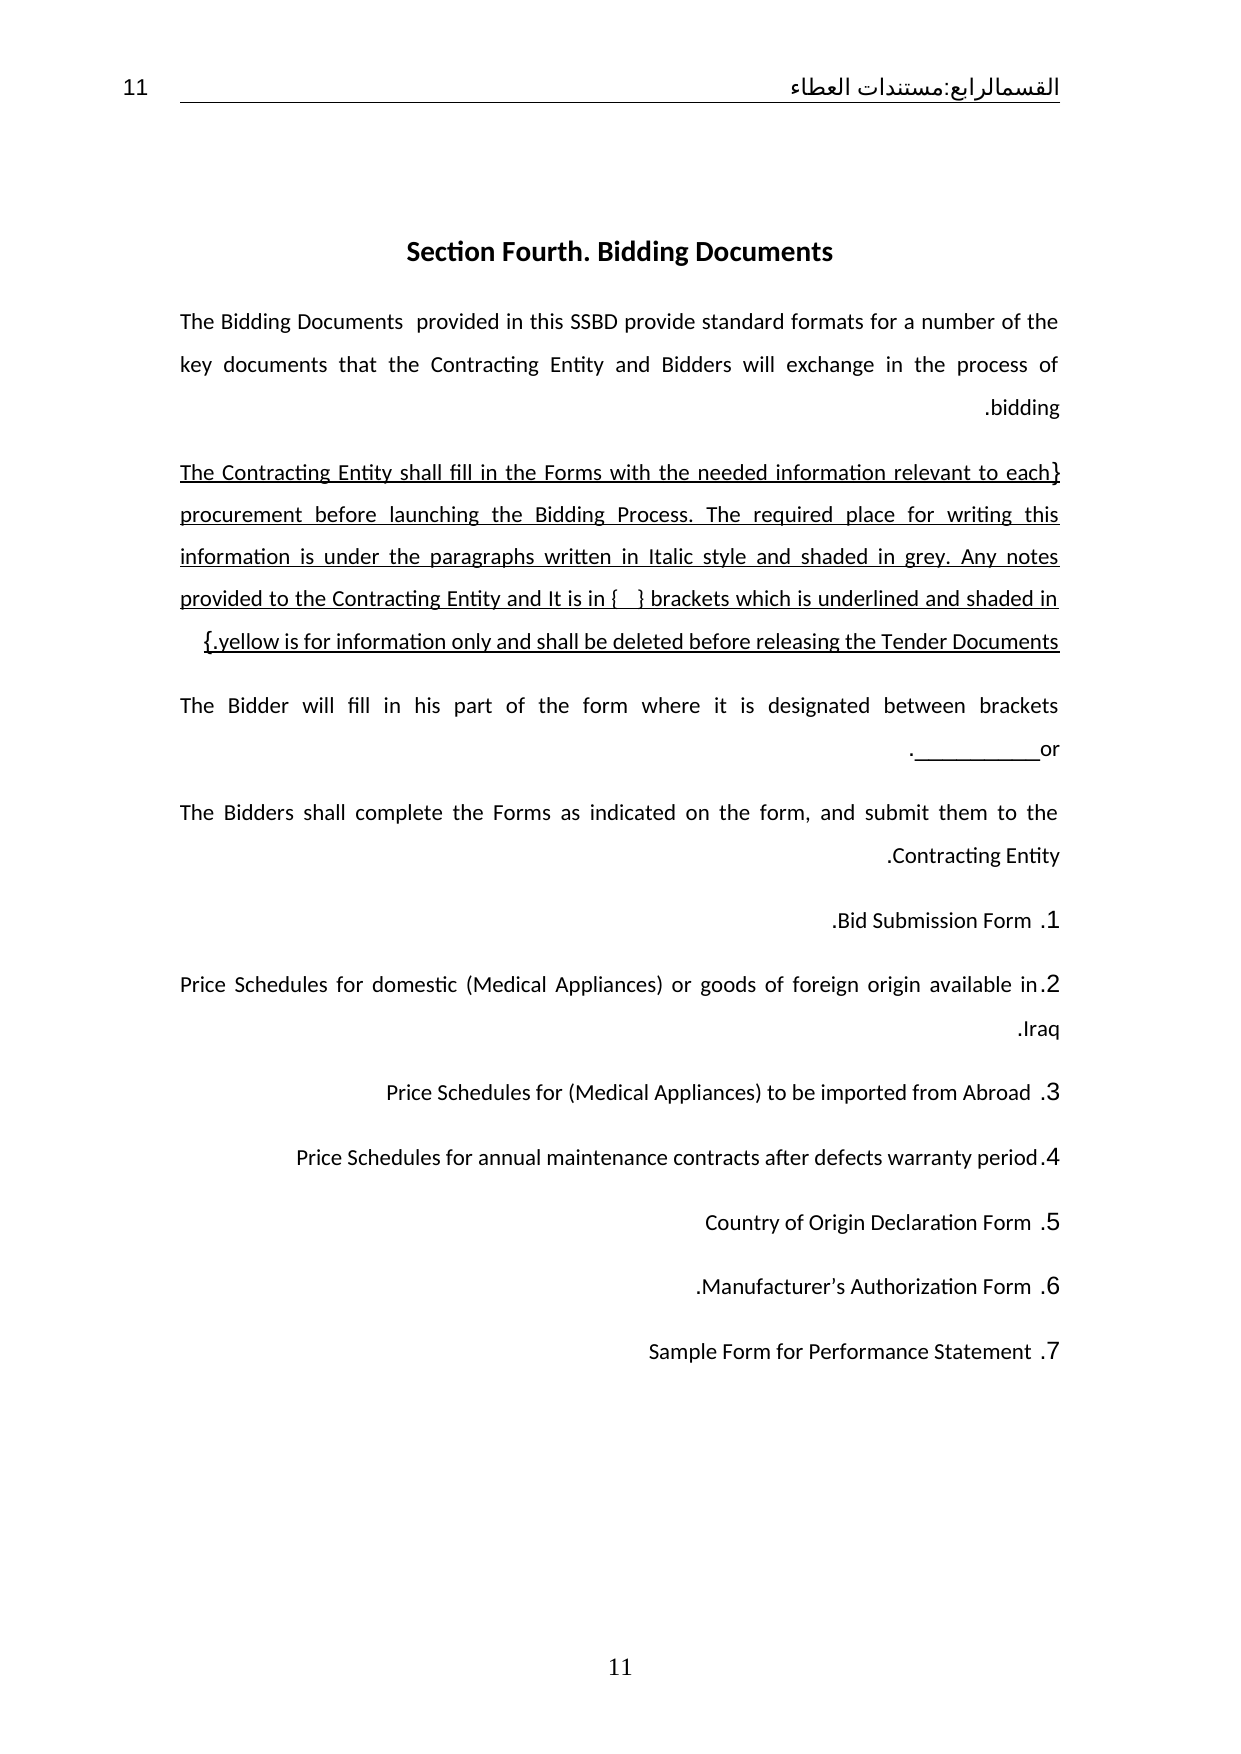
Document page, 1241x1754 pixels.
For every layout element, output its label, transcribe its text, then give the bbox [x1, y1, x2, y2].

text 4.Price Schedules for annual maintenance contracts after defects warranty period [180, 1142, 1060, 1171]
text The Bidders shall complete the Forms as indicated on the form, and submit them to the Contracting Entity. [180, 798, 1060, 869]
text The Bidder will fill in his part of the form where it is designated between brackets or_________. [180, 691, 1060, 762]
text The Bidding Documents provided in this SSBD provide standard formats for a number of the key documents that the Contracting Entity and Bidders will exchange in the process of bidding. [180, 307, 1060, 421]
text 2.Price Schedules for domestic (Medical Appliances) or goods of foreign origin available in Iraq. [180, 969, 1060, 1042]
text 6. Manufacturer’s Authorization Form. [180, 1271, 1060, 1300]
text {The Contracting Entity shall fill in the Forms with the needed information relevant to each procurement before launching the Bidding Process. The required place for writing this information is under the paragraphs written in Italic style and shaded in grey. Any notes provided to the Contracting Entity and It is in { } brackets which is underlined and shaded in yellow is for information only and shall be deleted before releasing the Tender Documents.} [180, 483, 1060, 524]
text 7. Sample Form for Performance Statement [180, 1336, 1060, 1365]
text 1. Bid Submission Form. [180, 905, 1060, 934]
text 5. Country of Origin Declaration Form [180, 1207, 1060, 1236]
text Section Fourth. Bidding Documents [180, 233, 1060, 269]
text {The Contracting Entity shall fill in the Forms with the needed information relevant to each procurement before launching the Bidding Process. The required place for writing this information is under the paragraphs written in Italic style and shaded in grey. Any notes provided to the Contracting Entity and It is in { } brackets which is underlined and shaded in yellow is for information only and shall be deleted before releasing the Tender Documents.} [180, 567, 1060, 655]
text {The Contracting Entity shall fill in the Forms with the needed information relevant to each procurement before launching the Bidding Process. The required place for writing this information is under the paragraphs written in Italic style and shaded in grey. Any notes provided to the Contracting Entity and It is in { } brackets which is underlined and shaded in yellow is for information only and shall be deleted before releasing the Tender Documents.} [180, 525, 1060, 566]
text 3. Price Schedules for (Medical Appliances) to be imported from Abroad [180, 1077, 1060, 1107]
